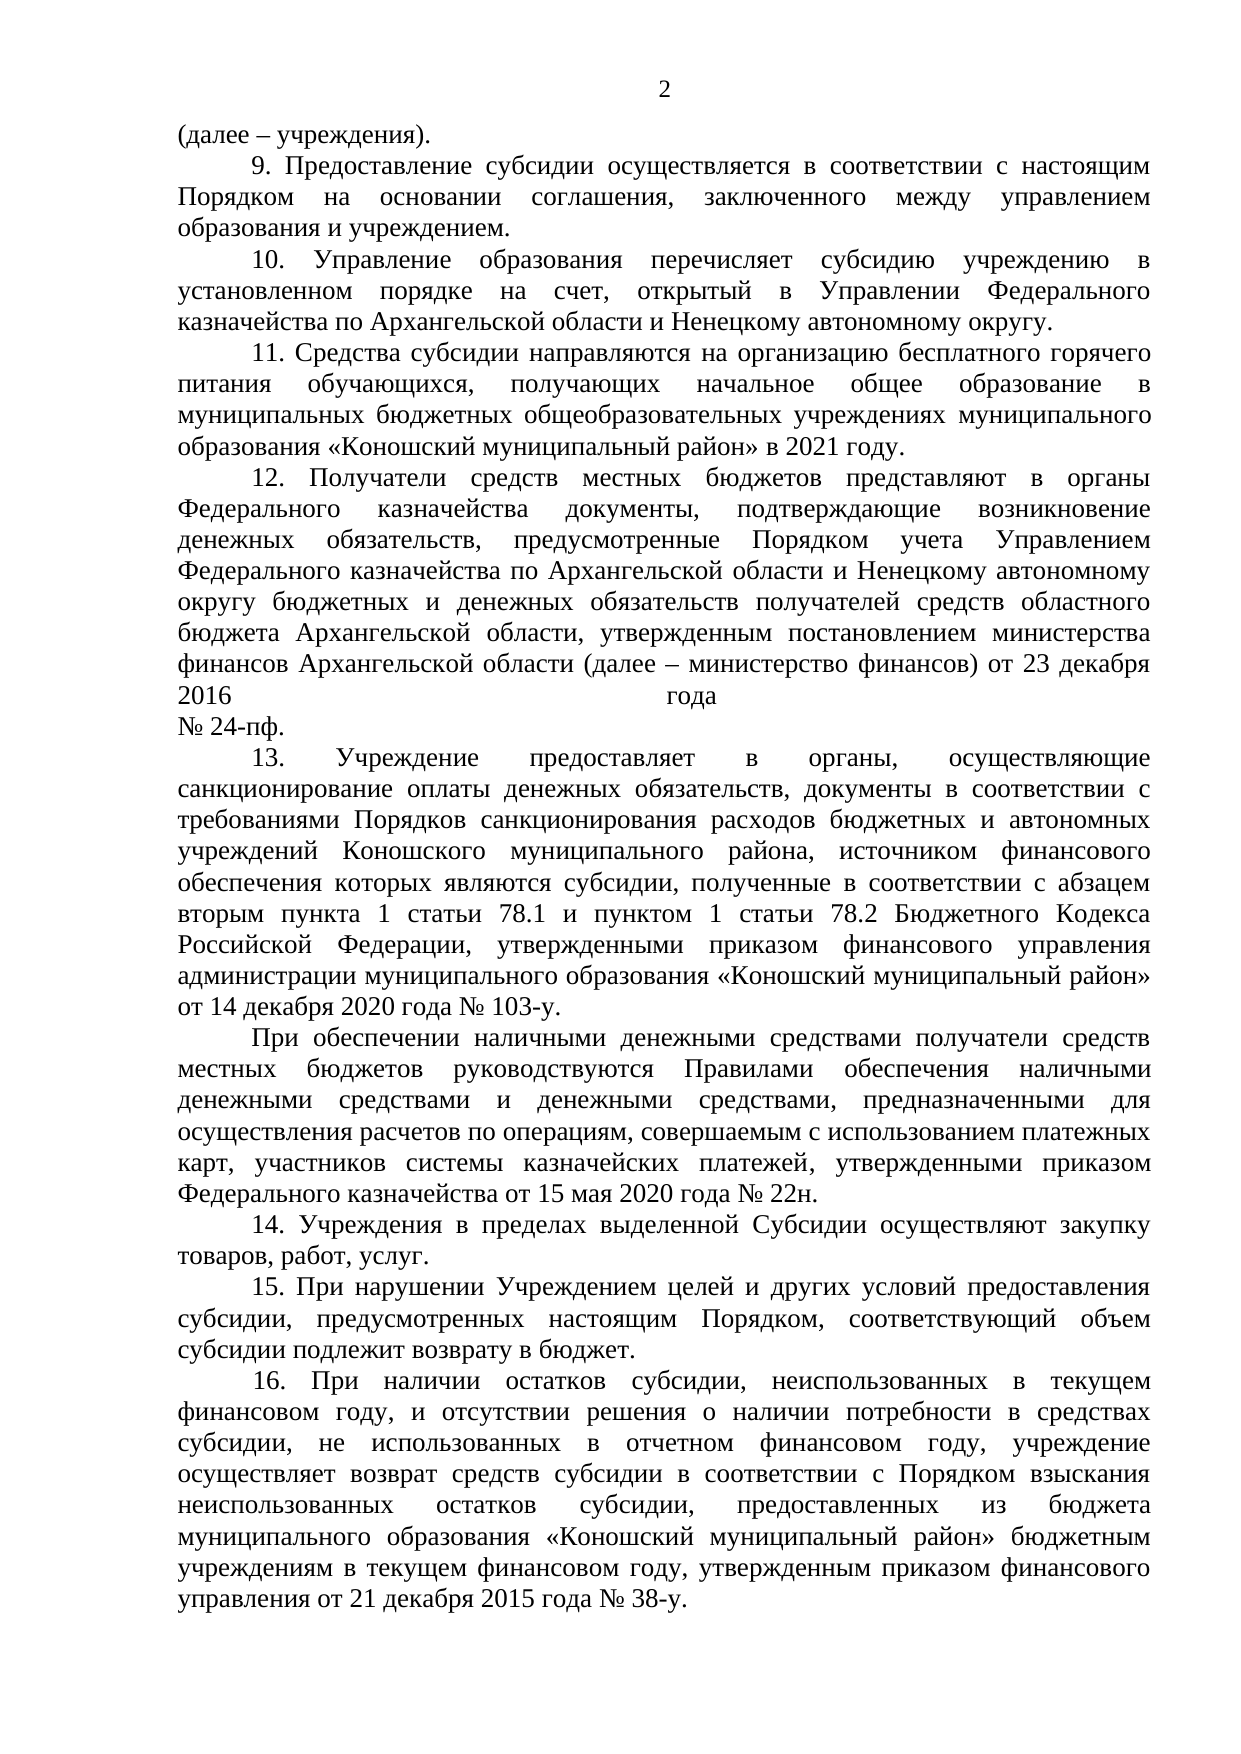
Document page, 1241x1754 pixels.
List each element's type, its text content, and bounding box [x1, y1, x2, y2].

text При обеспечении наличными денежными средствами получатели средств местных бюджетов руководствуются Правилами обеспечения наличными денежными средствами и денежными средствами, предназначенными для осуществления расчетов по операциям, совершаемым с использованием платежных карт, участников системы казначейских платежей, утвержденными приказом Федерального казначейства от 15 мая 2020 года № 22н. [177, 1146, 1152, 1208]
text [177, 118, 1152, 149]
text 15. При нарушении Учреждением целей и других условий предоставления субсидии, предусмотренных настоящим Порядком, соответствующий объем субсидии подлежит возврату в бюджет. [177, 1271, 1152, 1364]
text 16. При наличии остатков субсидии, неиспользованных в текущем финансовом году, и отсутствии решения о наличии потребности в средствах субсидии, не использованных в отчетном финансовом году, учреждение осуществляет возврат средств субсидии в соответствии с Порядком взыскания неиспользованных остатков субсидии, предоставленных из бюджета муниципального образования «Коношский муниципальный район» бюджетным учреждениям в текущем финансовом году, утвержденным приказом финансового управления от 21 декабря 2015 года № 38-у. [177, 1364, 1152, 1613]
text 9. Предоставление субсидии осуществляется в соответствии с настоящим Порядком на основании соглашения, заключенного между управлением образования и учреждением. [177, 149, 1152, 243]
text 10. Управление образования перечисляет субсидию учреждению в установленном порядке на счет, открытый в Управлении Федерального казначейства по Архангельской области и Ненецкому автономному округу. [177, 243, 1152, 336]
text 14. Учреждения в пределах выделенной Субсидии осуществляют закупку товаров, работ, услуг. [177, 1208, 1152, 1271]
text При обеспечении наличными денежными средствами получатели средств местных бюджетов руководствуются Правилами обеспечения наличными денежными средствами и денежными средствами, предназначенными для осуществления расчетов по операциям, совершаемым с использованием платежных карт, участников системы казначейских платежей, утвержденными приказом Федерального казначейства от 15 мая 2020 года № 22н. [177, 1021, 1152, 1084]
text 11. Средства субсидии направляются на организацию бесплатного горячего питания обучающихся, получающих начальное общее образование в муниципальных бюджетных общеобразовательных учреждениях муниципального образования «Коношский муниципальный район» в 2021 году. [177, 336, 1152, 461]
text 12. Получатели средств местных бюджетов представляют в органы Федерального казначейства документы, подтверждающие возникновение денежных обязательств, предусмотренные Порядком учета Управлением Федерального казначейства по Архангельской области и Ненецкому автономному округу бюджетных и денежных обязательств получателей средств областного бюджета Архангельской области, утвержденным постановлением министерства финансов Архангельской области (далее – министерство финансов) от 23 декабря 2016 года № 24-пф. [177, 461, 1152, 741]
text 13. Учреждение предоставляет в органы, осуществляющие санкционирование оплаты денежных обязательств, документы в соответствии с требованиями Порядков санкционирования расходов бюджетных и автономных учреждений Коношского муниципального района, источником финансового обеспечения которых являются субсидии, полученные в соответствии с абзацем вторым пункта 1 статьи 78.1 и пунктом 1 статьи 78.2 Бюджетного Кодекса Российской Федерации, утвержденными приказом финансового управления администрации муниципального образования «Коношский муниципальный район» от 14 декабря 2020 года № 103-у. [177, 741, 1152, 1021]
